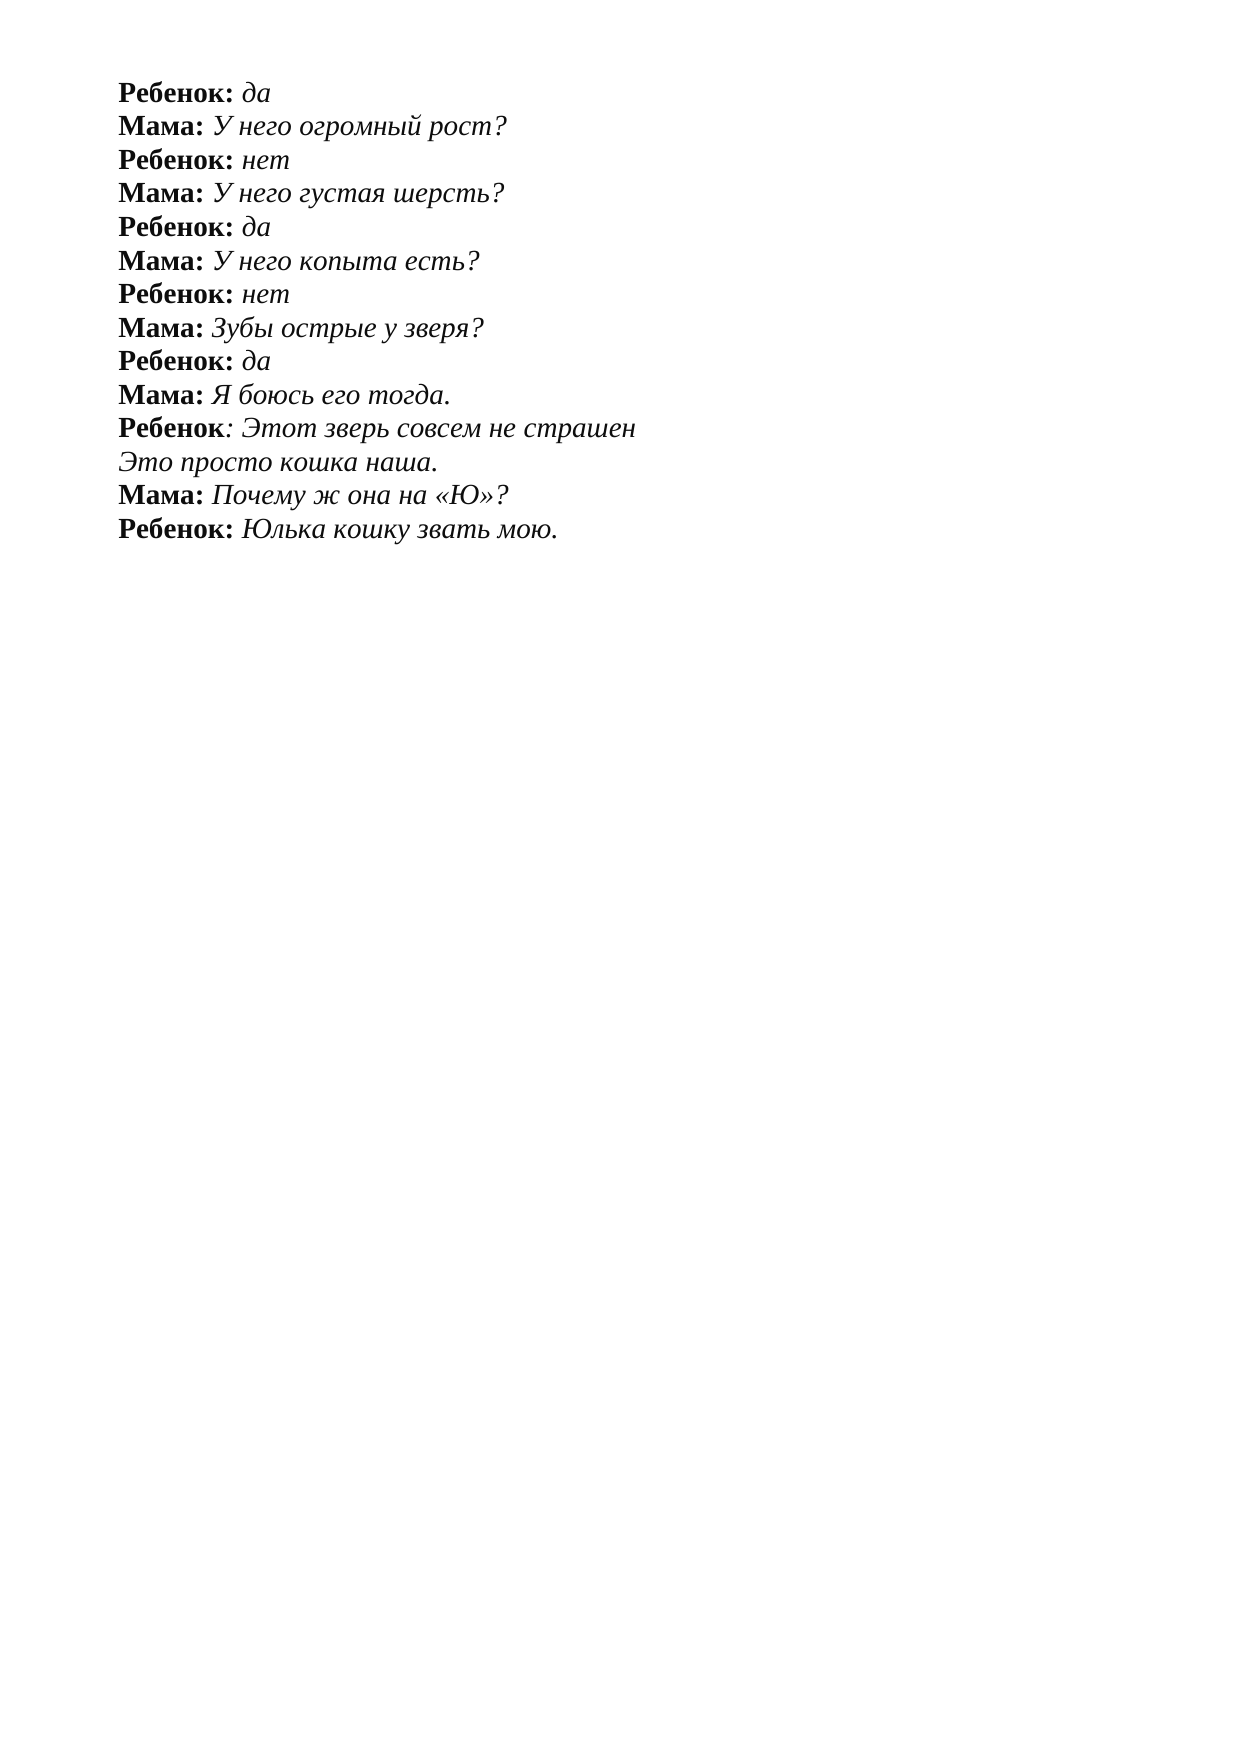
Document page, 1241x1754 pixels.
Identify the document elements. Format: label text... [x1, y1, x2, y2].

text Ребенок: Юлька кошку звать мою. [118, 511, 1122, 544]
text Это просто кошка наша. [118, 444, 1122, 477]
text Ребенок: да [118, 343, 1122, 377]
text Ребенок: нет [118, 276, 1122, 310]
text Мама: Я боюсь его тогда. [118, 377, 1122, 410]
text Ребенок: Этот зверь совсем не страшен [118, 410, 1122, 444]
text Мама: Почему ж она на «Ю»? [118, 477, 1122, 511]
text Мама: У него густая шерсть? [118, 176, 1122, 209]
text Мама: У него копыта есть? [118, 243, 1122, 276]
text Ребенок: да [118, 209, 1122, 243]
text Мама: Зубы острые у зверя? [118, 310, 1122, 343]
text Ребенок: нет [118, 142, 1122, 176]
text Ребенок: да [118, 75, 1122, 108]
text Мама: У него огромный рост? [118, 108, 1122, 142]
